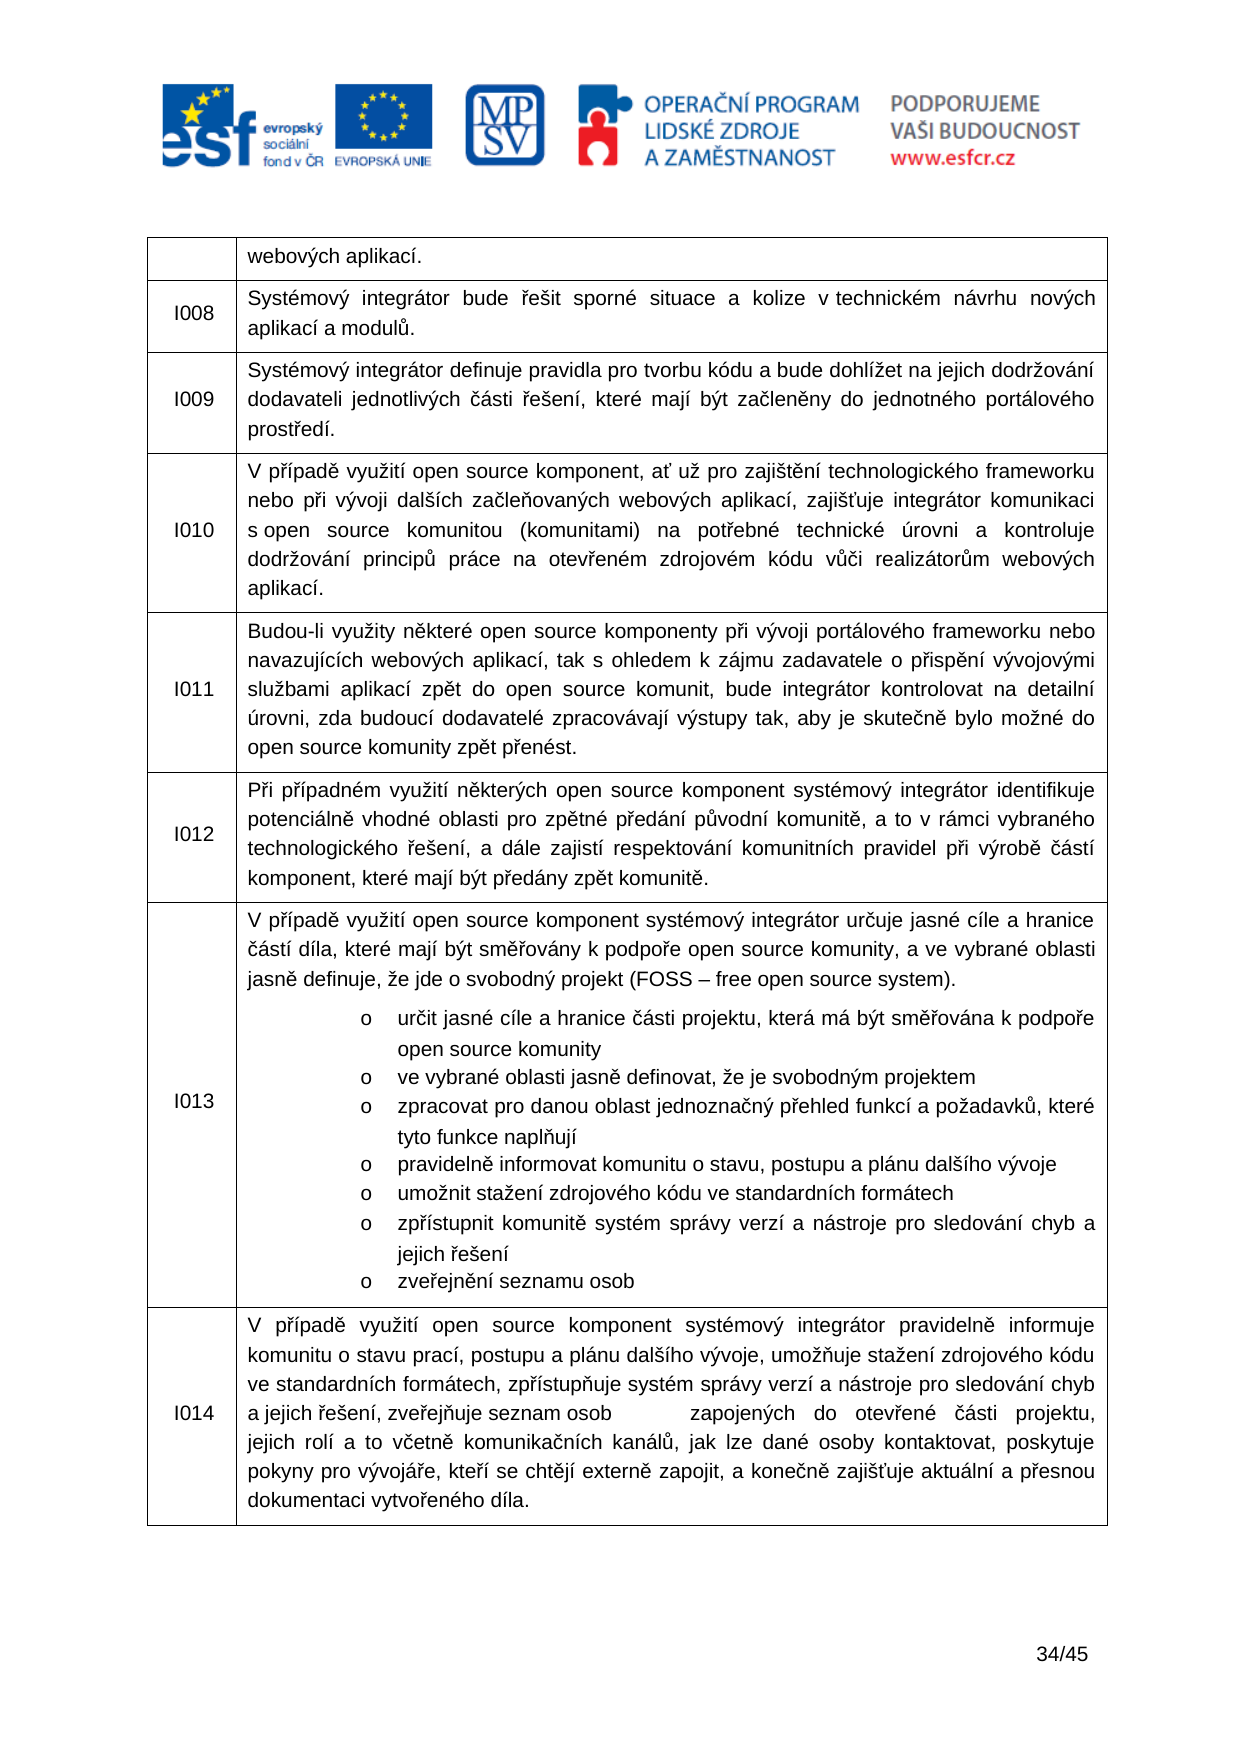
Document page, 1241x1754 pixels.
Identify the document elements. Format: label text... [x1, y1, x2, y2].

table_cell V případě využití open source komponent systémový integrátor určuje jasné cíle a hranice částí díla, které mají být směřovány k podpoře open source komunity, a ve vybrané oblasti jasně definuje, že jde o svobodný projekt (FOSS – free open source system). určit jasné cíle a hranice části projektu, která má být směřována k podpoře open source komunity ve vybrané oblasti jasně definovat, že je svobodným projektem zpracovat pro danou oblast jednoznačný přehled funkcí a požadavků, které tyto funkce naplňují pravidelně informovat komunitu o stavu, postupu a plánu dalšího vývoje umožnit stažení zdrojového kódu ve standardních formátech zpřístupnit komunitě systém správy verzí a nástroje pro sledování chyb a jejich řešení zveřejnění seznamu osob [237, 903, 1107, 1307]
table_cell [148, 353, 236, 453]
table_cell Při případném využití některých open source komponent systémový integrátor identifikuje potenciálně vhodné oblasti pro zpětné předání původní komunitě, a to v rámci vybraného technologického řešení, a dále zajistí respektování komunitních pravidel při výrobě částí komponent, které mají být předány zpět komunitě. [237, 773, 1107, 902]
table_cell [148, 454, 236, 612]
table_cell [148, 281, 236, 352]
table_cell [148, 1308, 236, 1525]
table_cell Budou-li využity některé open source komponenty při vývoji portálového frameworku nebo navazujících webových aplikací, tak s ohledem k zájmu zadavatele o přispění vývojovými službami aplikací zpět do open source komunit, bude integrátor kontrolovat na detailní úrovni, zda budoucí dodavatelé zpracovávají výstupy tak, aby je skutečně bylo možné do open source komunity zpět přenést. [237, 613, 1107, 772]
table_cell Systémový integrátor bude řešit sporné situace a kolize v technickém návrhu nových aplikací a modulů. [237, 281, 1107, 352]
table_cell [148, 613, 236, 772]
table_cell [148, 238, 236, 280]
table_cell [237, 238, 1107, 280]
table_cell Systémový integrátor definuje pravidla pro tvorbu kódu a bude dohlížet na jejich dodržování dodavateli jednotlivých části řešení, které mají být začleněny do jednotného portálového prostředí. [237, 353, 1107, 453]
table_cell V případě využití open source komponent systémový integrátor pravidelně informuje komunitu o stavu prací, postupu a plánu dalšího vývoje, umožňuje stažení zdrojového kódu ve standardních formátech, zpřístupňuje systém správy verzí a nástroje pro sledování chyb a jejich řešení, zveřejňuje seznam osob zapojených do otevřené části projektu, jejich rolí a to včetně komunikačních kanálů, jak lze dané osoby kontaktovat, poskytuje pokyny pro vývojáře, kteří se chtějí externě zapojit, a konečně zajišťuje aktuální a přesnou dokumentaci vytvořeného díla. [237, 1308, 1107, 1525]
table_cell [148, 903, 236, 1307]
table_cell V případě využití open source komponent, ať už pro zajištění technologického frameworku nebo při vývoji dalších začleňovaných webových aplikací, zajišťuje integrátor komunikaci s open source komunitou (komunitami) na potřebné technické úrovni a kontroluje dodržování principů práce na otevřeném zdrojovém kódu vůči realizátorům webových aplikací. [237, 454, 1107, 612]
table_cell [148, 773, 236, 902]
